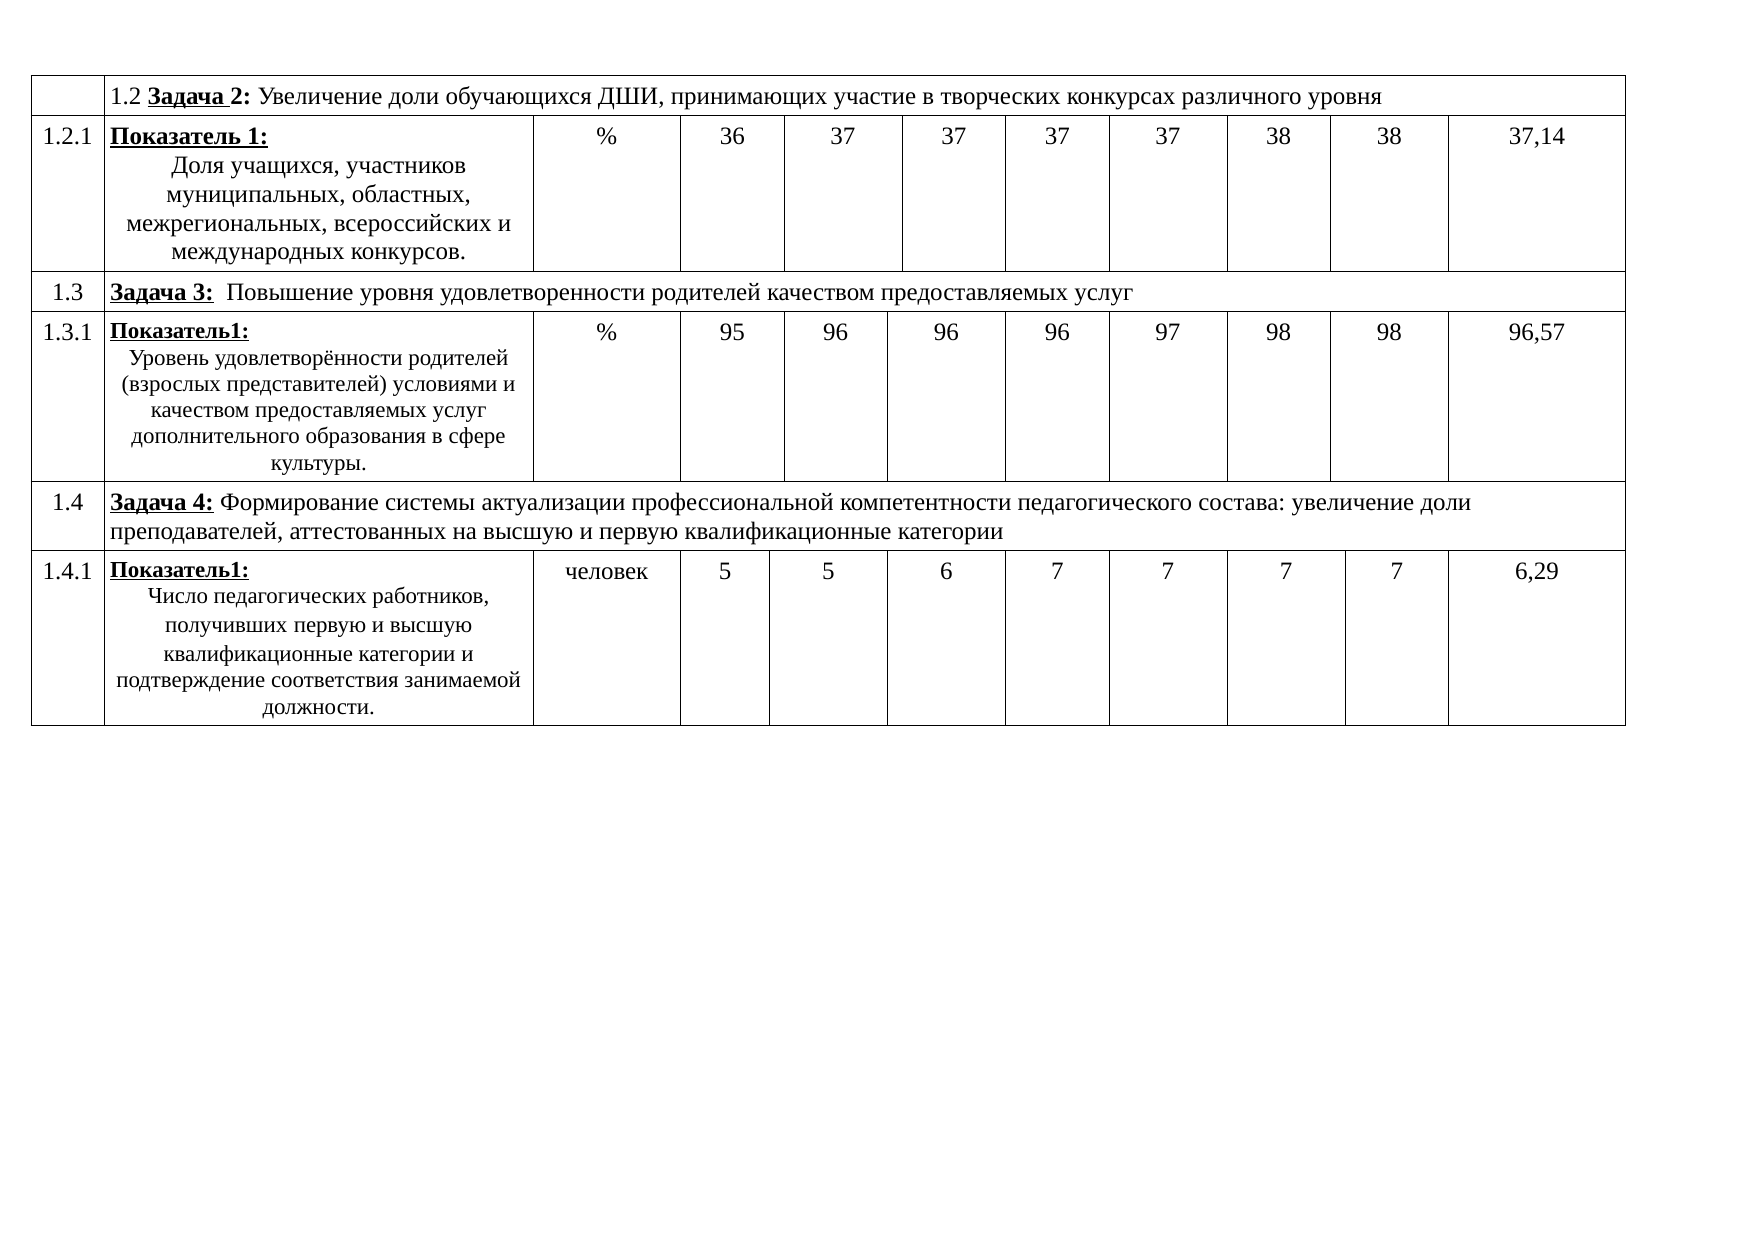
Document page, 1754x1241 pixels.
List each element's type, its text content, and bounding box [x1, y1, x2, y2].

table_cell 96 [785, 312, 887, 481]
table_cell 7 [1228, 551, 1345, 725]
table_cell 1.2.1 [32, 116, 104, 271]
table_cell 1.2 Задача 2: Увеличение доли обучающихся ДШИ, принимающих участие в творческих конкурсах различного уровня [105, 76, 1625, 115]
table_cell 37 [1110, 116, 1227, 271]
table_cell 7 [1006, 551, 1109, 725]
table_cell 37,14 [1449, 116, 1625, 271]
table_cell 96 [888, 312, 1005, 481]
table_cell 98 [1331, 312, 1448, 481]
table_cell 37 [785, 116, 902, 271]
table_cell 5 [681, 551, 769, 725]
table_cell % [534, 312, 680, 481]
table_cell 7 [1110, 551, 1227, 725]
table_cell Задача 4: Формирование системы актуализации профессиональной компетентности педагогического состава: увеличение доли преподавателей, аттестованных на высшую и первую квалификационные категории [105, 482, 1625, 550]
table_cell 96 [1006, 312, 1109, 481]
table_cell человек [534, 551, 680, 725]
table_cell 37 [903, 116, 1005, 271]
table_cell [32, 76, 104, 115]
table_cell 6,29 [1449, 551, 1625, 725]
table_cell 38 [1331, 116, 1448, 271]
table_cell 36 [681, 116, 784, 271]
table_cell 1.3 [32, 272, 104, 311]
table_cell 1.4 [32, 482, 104, 550]
table_cell 6 [888, 551, 1005, 725]
table_cell Показатель1: Число педагогических работников, получивших первую и высшую квалификационные категории и подтверждение соответствия занимаемой должности. [105, 551, 533, 725]
table_cell 38 [1228, 116, 1330, 271]
table_cell 1.4.1 [32, 551, 104, 725]
table_cell 5 [770, 551, 887, 725]
table_cell 97 [1110, 312, 1227, 481]
table_cell % [534, 116, 680, 271]
table_cell Задача 3: Повышение уровня удовлетворенности родителей качеством предоставляемых услуг [105, 272, 1625, 311]
table_cell 37 [1006, 116, 1109, 271]
table_cell 1.3.1 [32, 312, 104, 481]
table_cell Показатель 1: Доля учащихся, участников муниципальных, областных, межрегиональных, всероссийских и международных конкурсов. [105, 116, 533, 271]
table_cell 95 [681, 312, 784, 481]
table_cell 98 [1228, 312, 1330, 481]
table_cell Показатель1: Уровень удовлетворённости родителей (взрослых представителей) условиями и качеством предоставляемых услуг дополнительного образования в сфере культуры. [105, 312, 533, 481]
table_cell 96,57 [1449, 312, 1625, 481]
table_cell 7 [1346, 551, 1448, 725]
